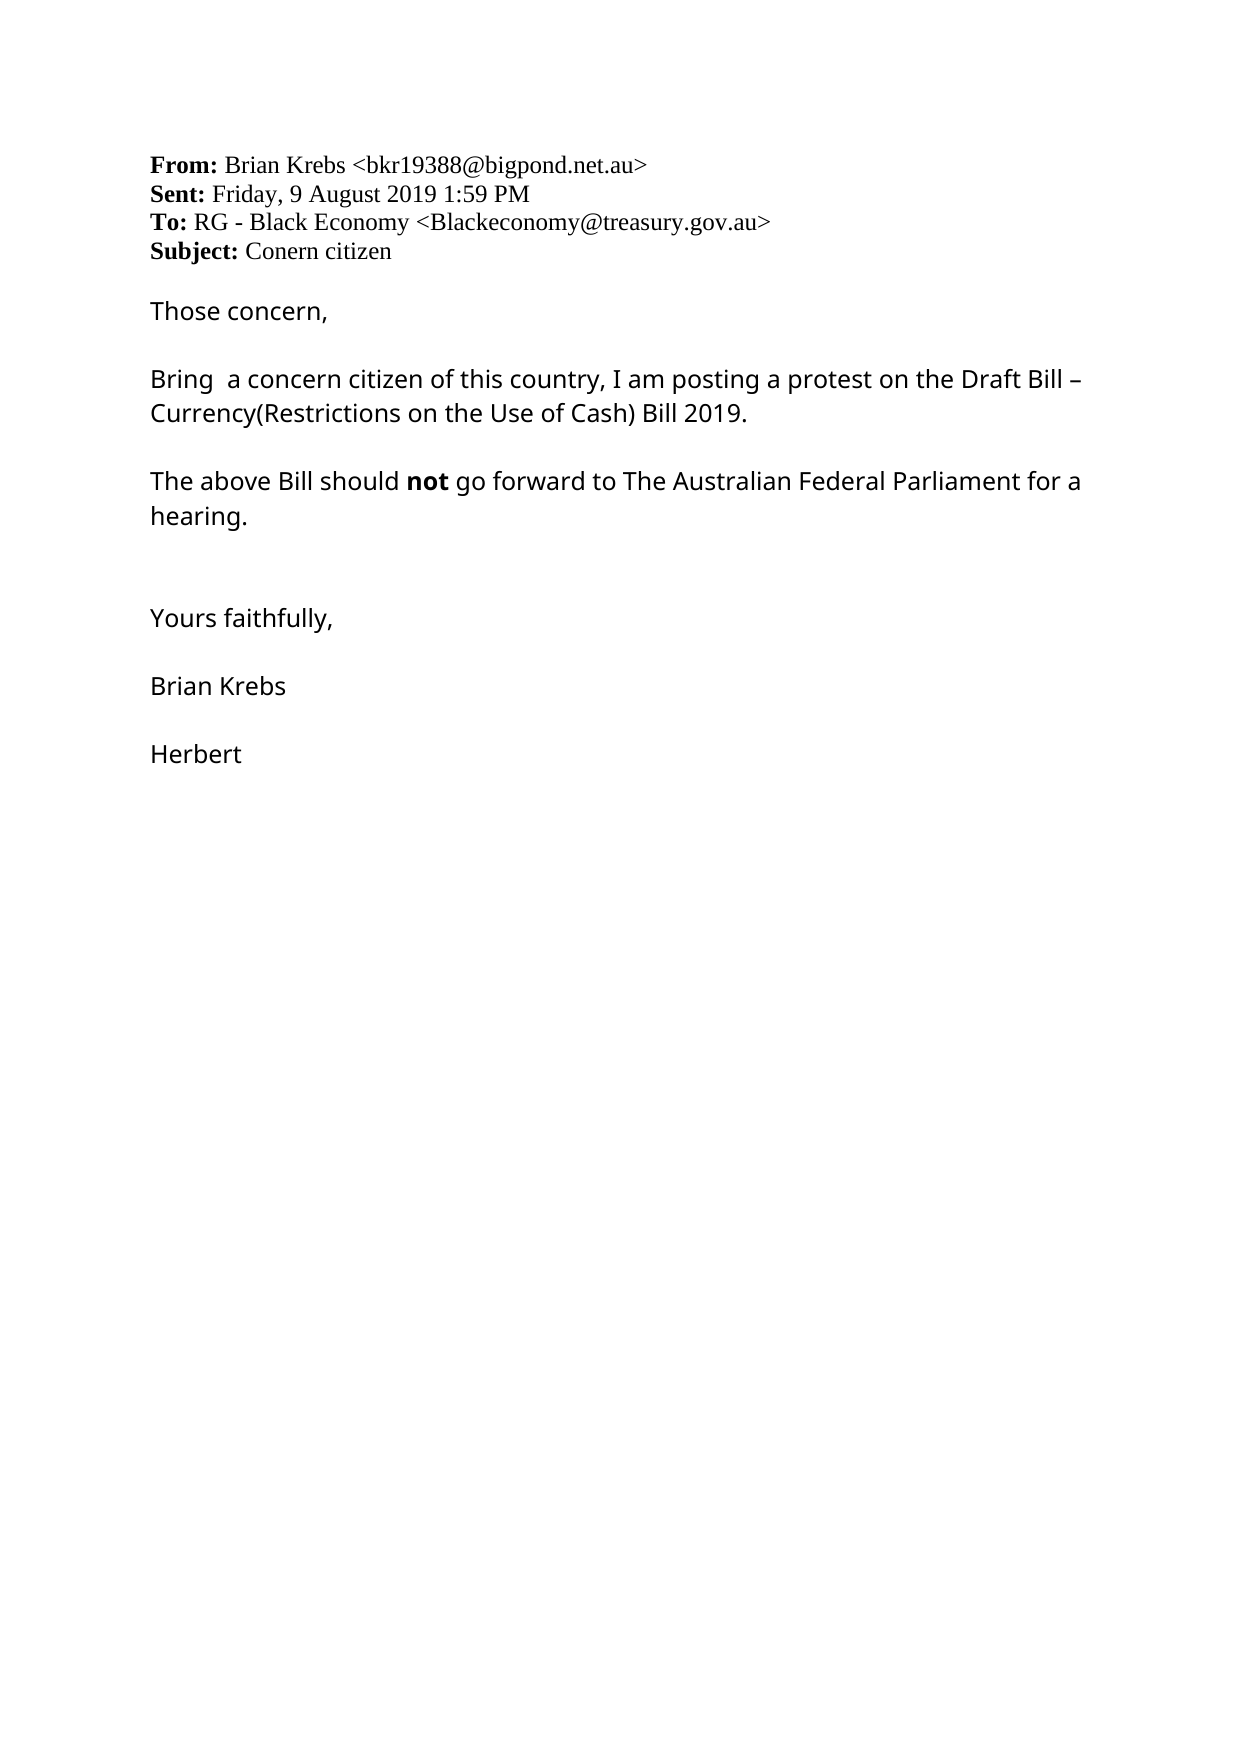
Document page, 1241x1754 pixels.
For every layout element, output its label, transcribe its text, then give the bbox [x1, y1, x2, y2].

text From: Brian Krebs <bkr19388@bigpond.net.au> Sent: Friday, 9 August 2019 1:59 PM To: RG - Black Economy <Blackeconomy@treasury.gov.au> Subject: Conern citizen [150, 150, 1090, 265]
text Bring a concern citizen of this country, I am posting a protest on the Draft Bill – Currency(Restrictions on the Use of Cash) Bill 2019. [150, 362, 1090, 430]
text Yours faithfully, [150, 600, 1090, 634]
text Herbert [150, 737, 1090, 771]
text Those concern, [150, 294, 1090, 328]
text Brian Krebs [150, 668, 1090, 702]
text The above Bill should not go forward to The Australian Federal Parliament for a hearing. [150, 464, 1090, 532]
